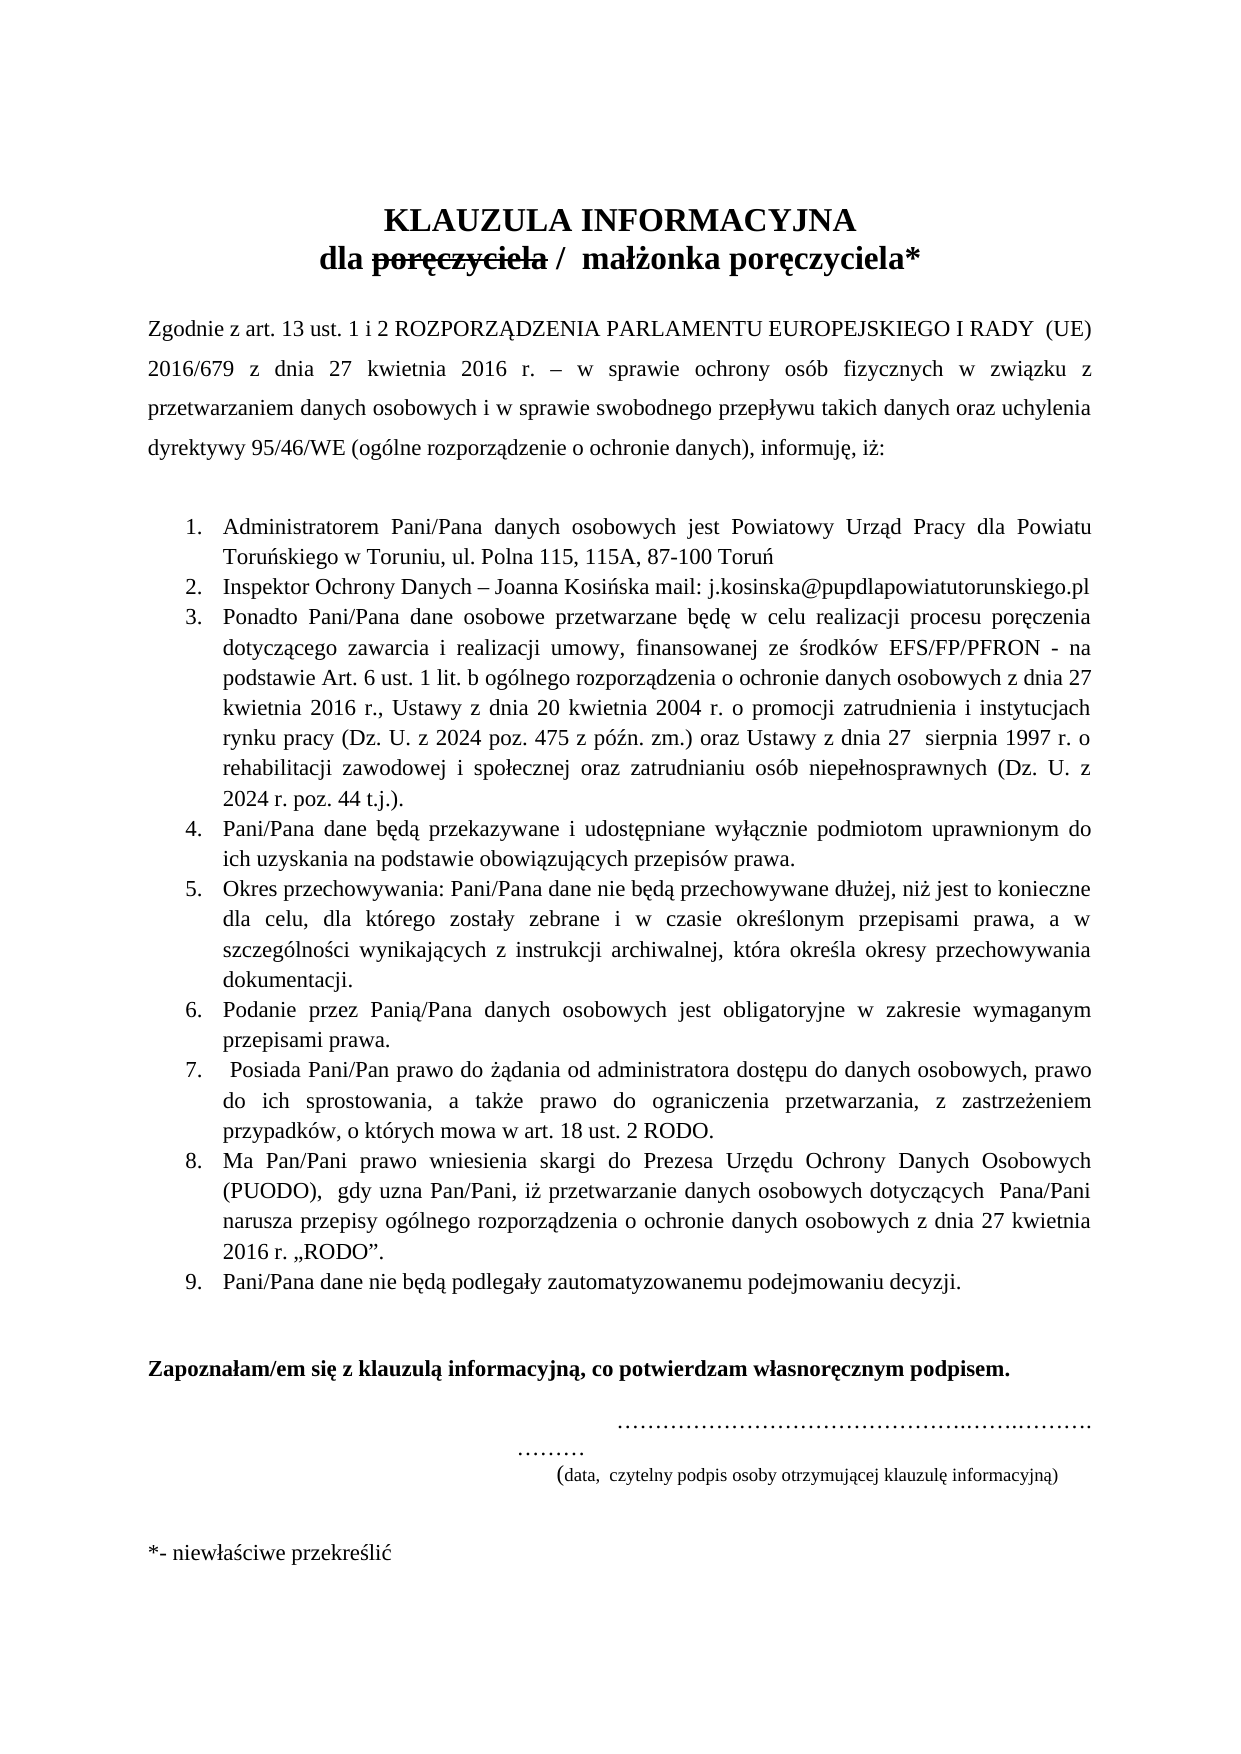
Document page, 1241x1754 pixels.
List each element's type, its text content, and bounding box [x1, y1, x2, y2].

text (data, czytelny podpis osoby otrzymującej klauzulę informacyjną) [516, 1460, 1093, 1486]
text dla poręczyciela / małżonka poręczyciela* [148, 239, 1093, 277]
list Pani/Pana dane będą przekazywane i udostępniane wyłącznie podmiotom uprawnionym do ich uzyskania na podstawie obowiązujących przepisów prawa. [185, 815, 1093, 871]
list Ma Pan/Pani prawo wniesienia skargi do Prezesa Urzędu Ochrony Danych Osobowych (PUODO), gdy uzna Pan/Pani, iż przetwarzanie danych osobowych dotyczących Pana/Pani narusza przepisy ogólnego rozporządzenia o ochronie danych osobowych z dnia 27 kwietnia 2016 r. „RODO”. [185, 1147, 1093, 1264]
list Ponadto Pani/Pana dane osobowe przetwarzane będę w celu realizacji procesu poręczenia dotyczącego zawarcia i realizacji umowy, finansowanej ze środków EFS/FP/PFRON - na podstawie Art. 6 ust. 1 lit. b ogólnego rozporządzenia o ochronie danych osobowych z dnia 27 kwietnia 2016 r., Ustawy z dnia 20 kwietnia 2004 r. o promocji zatrudnienia i instytucjach rynku pracy (Dz. U. z 2024 poz. 475 z późn. zm.) oraz Ustawy z dnia 27 sierpnia 1997 r. o rehabilitacji zawodowej i społecznej oraz zatrudnianiu osób niepełnosprawnych (Dz. U. z 2024 r. poz. 44 t.j.). [185, 603, 1093, 811]
list Podanie przez Panią/Pana danych osobowych jest obligatoryjne w zakresie wymaganym przepisami prawa. [185, 996, 1093, 1053]
text ……………………………………….…….……….……… [516, 1407, 1093, 1460]
text *- niewłaściwe przekreślić [148, 1539, 1093, 1566]
list Inspektor Ochrony Danych – Joanna Kosińska mail: j.kosinska@pupdlapowiatutorunskiego.pl [185, 573, 1093, 599]
text Zapoznałam/em się z klauzulą informacyjną, co potwierdzam własnoręcznym podpisem. [148, 1354, 1093, 1381]
list Posiada Pani/Pan prawo do żądania od administratora dostępu do danych osobowych, prawo do ich sprostowania, a także prawo do ograniczenia przetwarzania, z zastrzeżeniem przypadków, o których mowa w art. 18 ust. 2 RODO. [185, 1056, 1093, 1143]
list Administratorem Pani/Pana danych osobowych jest Powiatowy Urząd Pracy dla Powiatu Toruńskiego w Toruniu, ul. Polna 115, 115A, 87-100 Toruń [185, 513, 1093, 569]
text KLAUZULA INFORMACYJNA [148, 200, 1093, 239]
text Zgodnie z art. 13 ust. 1 i 2 ROZPORZĄDZENIA PARLAMENTU EUROPEJSKIEGO I RADY (UE) 2016/679 z dnia 27 kwietnia 2016 r. – w sprawie ochrony osób fizycznych w związku z przetwarzaniem danych osobowych i w sprawie swobodnego przepływu takich danych oraz uchylenia dyrektywy 95/46/WE (ogólne rozporządzenie o ochronie danych), informuję, iż: [148, 315, 1093, 460]
list Okres przechowywania: Pani/Pana dane nie będą przechowywane dłużej, niż jest to konieczne dla celu, dla którego zostały zebrane i w czasie określonym przepisami prawa, a w szczególności wynikających z instrukcji archiwalnej, która określa okresy przechowywania dokumentacji. [185, 875, 1093, 992]
list Pani/Pana dane nie będą podlegały zautomatyzowanemu podejmowaniu decyzji. [185, 1268, 1093, 1294]
